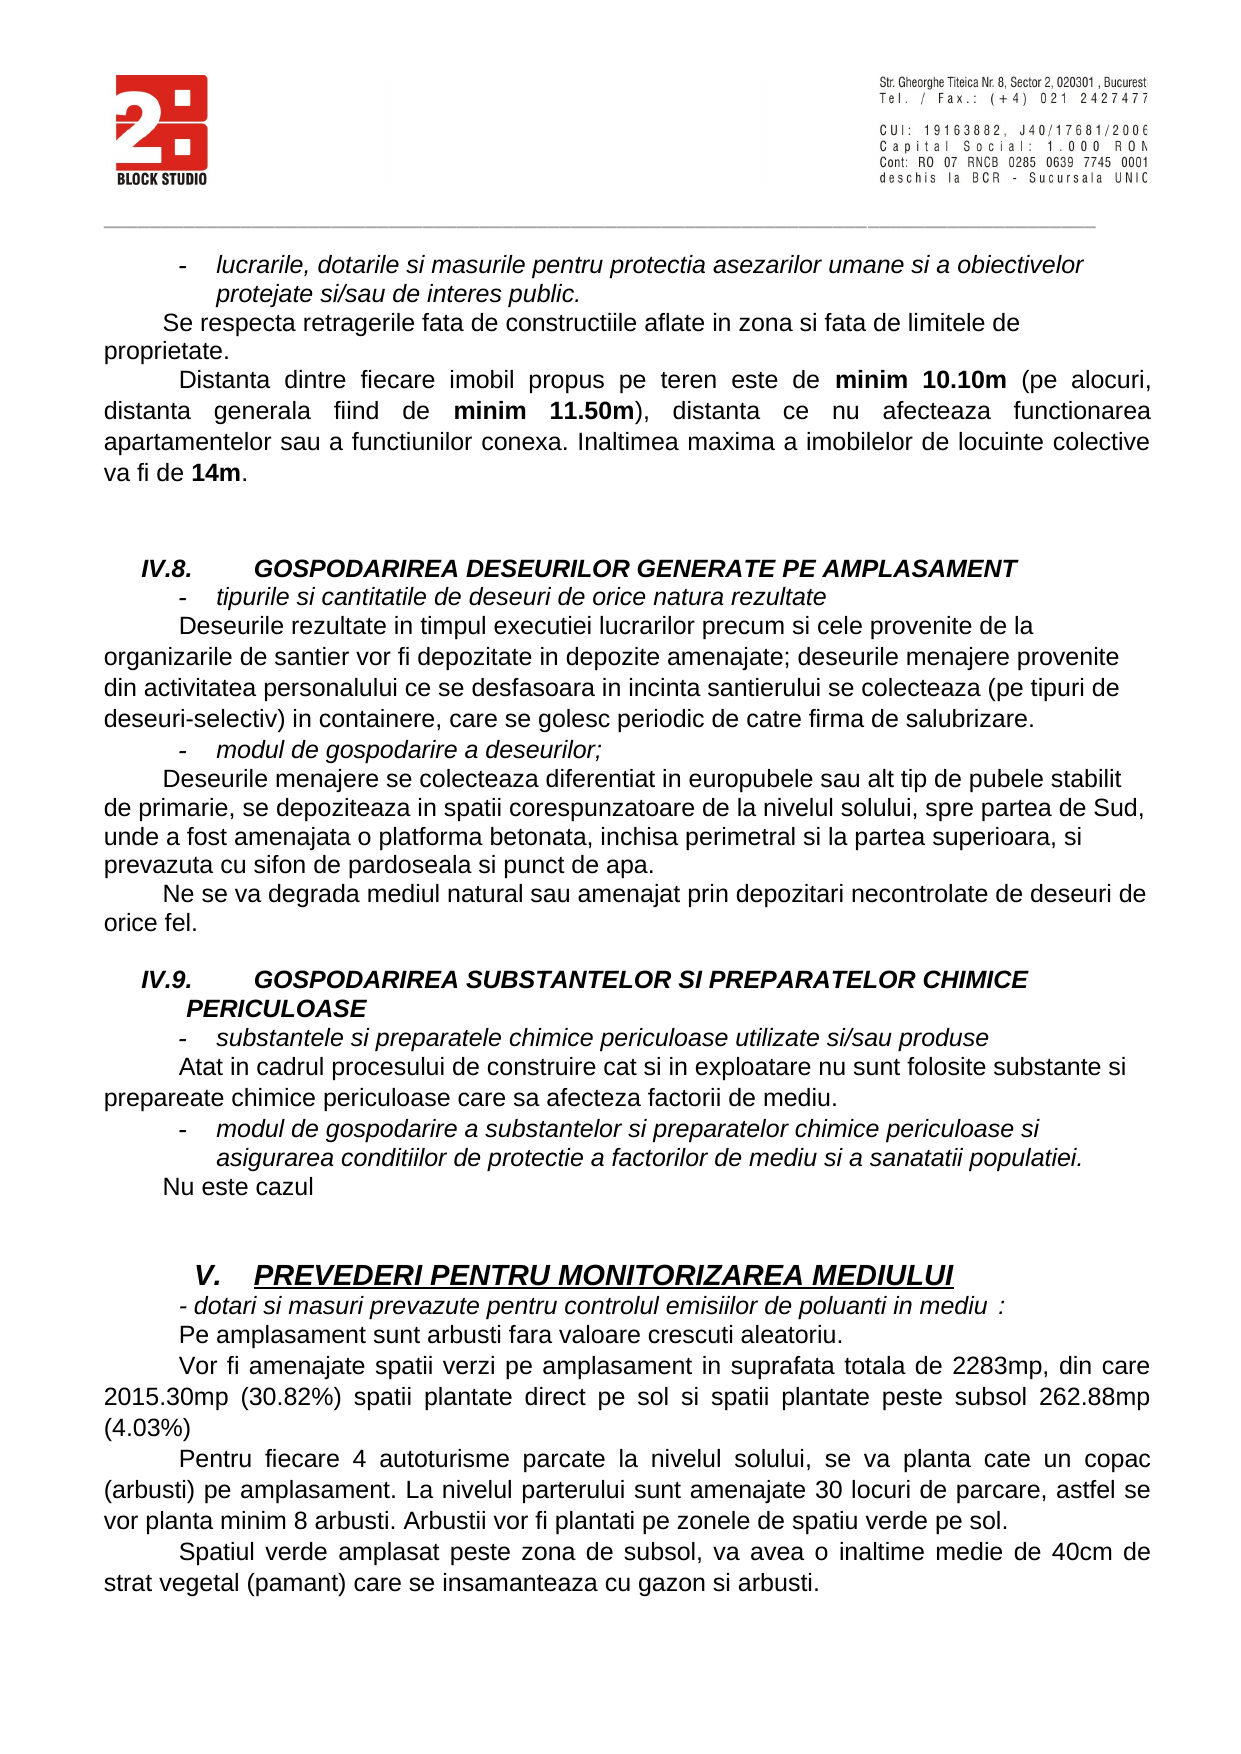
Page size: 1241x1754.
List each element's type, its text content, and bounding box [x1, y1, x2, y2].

text Distanta dintre fiecare imobil propus pe teren este de minim 10.10m (pe alocuri, distanta generala fiind de minim 11.50m), distanta ce nu afecteaza functionarea apartamentelor sau a functiunilor conexa. Inaltimea maxima a imobilelor de locuinte colective va fi de 14m. [103, 365, 1152, 487]
text Spatiul verde amplasat peste zona de subsol, va avea o inaltime medie de 40cm de strat vegetal (pamant) care se insamanteaza cu gazon si arbusti. [103, 1537, 1153, 1597]
text Vor fi amenajate spatii verzi pe amplasament in suprafata totala de 2283mp, din care 2015.30mp (30.82%) spatii plantate direct pe sol si spatii plantate peste subsol 262.88mp (4.03%) [103, 1351, 1153, 1442]
text Pentru fiecare 4 autoturisme parcate la nivelul solului, se va planta cate un copac (arbusti) pe amplasament. La nivelul parterului sunt amenajate 30 locuri de parcare, astfel se vor planta minim 8 arbusti. Arbustii vor fi plantati pe zonele de spatiu verde pe sol. [103, 1444, 1153, 1535]
text Atat in cadrul procesului de construire cat si in exploatare nu sunt folosite substante si prepareate chimice periculoase care sa afecteza factorii de mediu. [103, 1052, 1152, 1112]
list substantele si preparatele chimice periculoase utilizate si/sau produse [178, 1023, 1152, 1052]
text Se respecta retragerile fata de constructiile aflate in zona si fata de limitele de proprietate. [103, 307, 1152, 365]
text Pe amplasament sunt arbusti fara valoare crescuti aleatoriu. [103, 1320, 1153, 1349]
text Deseurile rezultate in timpul executiei lucrarilor precum si cele provenite de la organizarile de santier vor fi depozitate in depozite amenajate; deseurile menajere provenite din activitatea personalului ce se desfasoara in incinta santierului se colecteaza (pe tipuri de deseuri-selectiv) in containere, care se golesc periodic de catre firma de salubrizare. [103, 611, 1152, 733]
list modul de gospodarire a deseurilor; [178, 735, 1152, 764]
list - dotari si masuri prevazute pentru controlul emisiilor de poluanti in mediu : [178, 1291, 1153, 1320]
list lucrarile, dotarile si masurile pentru protectia asezarilor umane si a obiectivelor protejate si/sau de interes public. [178, 250, 1152, 307]
text Deseurile menajere se colecteaza diferentiat in europubele sau alt tip de pubele stabilit de primarie, se depoziteaza in spatii corespunzatoare de la nivelul solului, spre partea de Sud, unde a fost amenajata o platforma betonata, inchisa perimetral si la partea superioara, si prevazuta cu sifon de pardoseala si punct de apa. [103, 764, 1152, 879]
list PREVEDERI PENTRU MONITORIZAREA MEDIULUI [103, 1258, 1152, 1291]
list GOSPODARIREA SUBSTANTELOR SI PREPARATELOR CHIMICE PERICULOASE [141, 965, 1152, 1023]
picture [103, 75, 1148, 185]
text Nu este cazul [103, 1171, 1152, 1200]
list tipurile si cantitatile de deseuri de orice natura rezultate [178, 582, 1152, 611]
list modul de gospodarire a substantelor si preparatelor chimice periculoase si asigurarea conditiilor de protectie a factorilor de mediu si a sanatatii populatiei. [178, 1114, 1152, 1171]
list GOSPODARIREA DESEURILOR GENERATE PE AMPLASAMENT [141, 553, 1152, 582]
text Ne se va degrada mediul natural sau amenajat prin depozitari necontrolate de deseuri de orice fel. [103, 879, 1152, 937]
